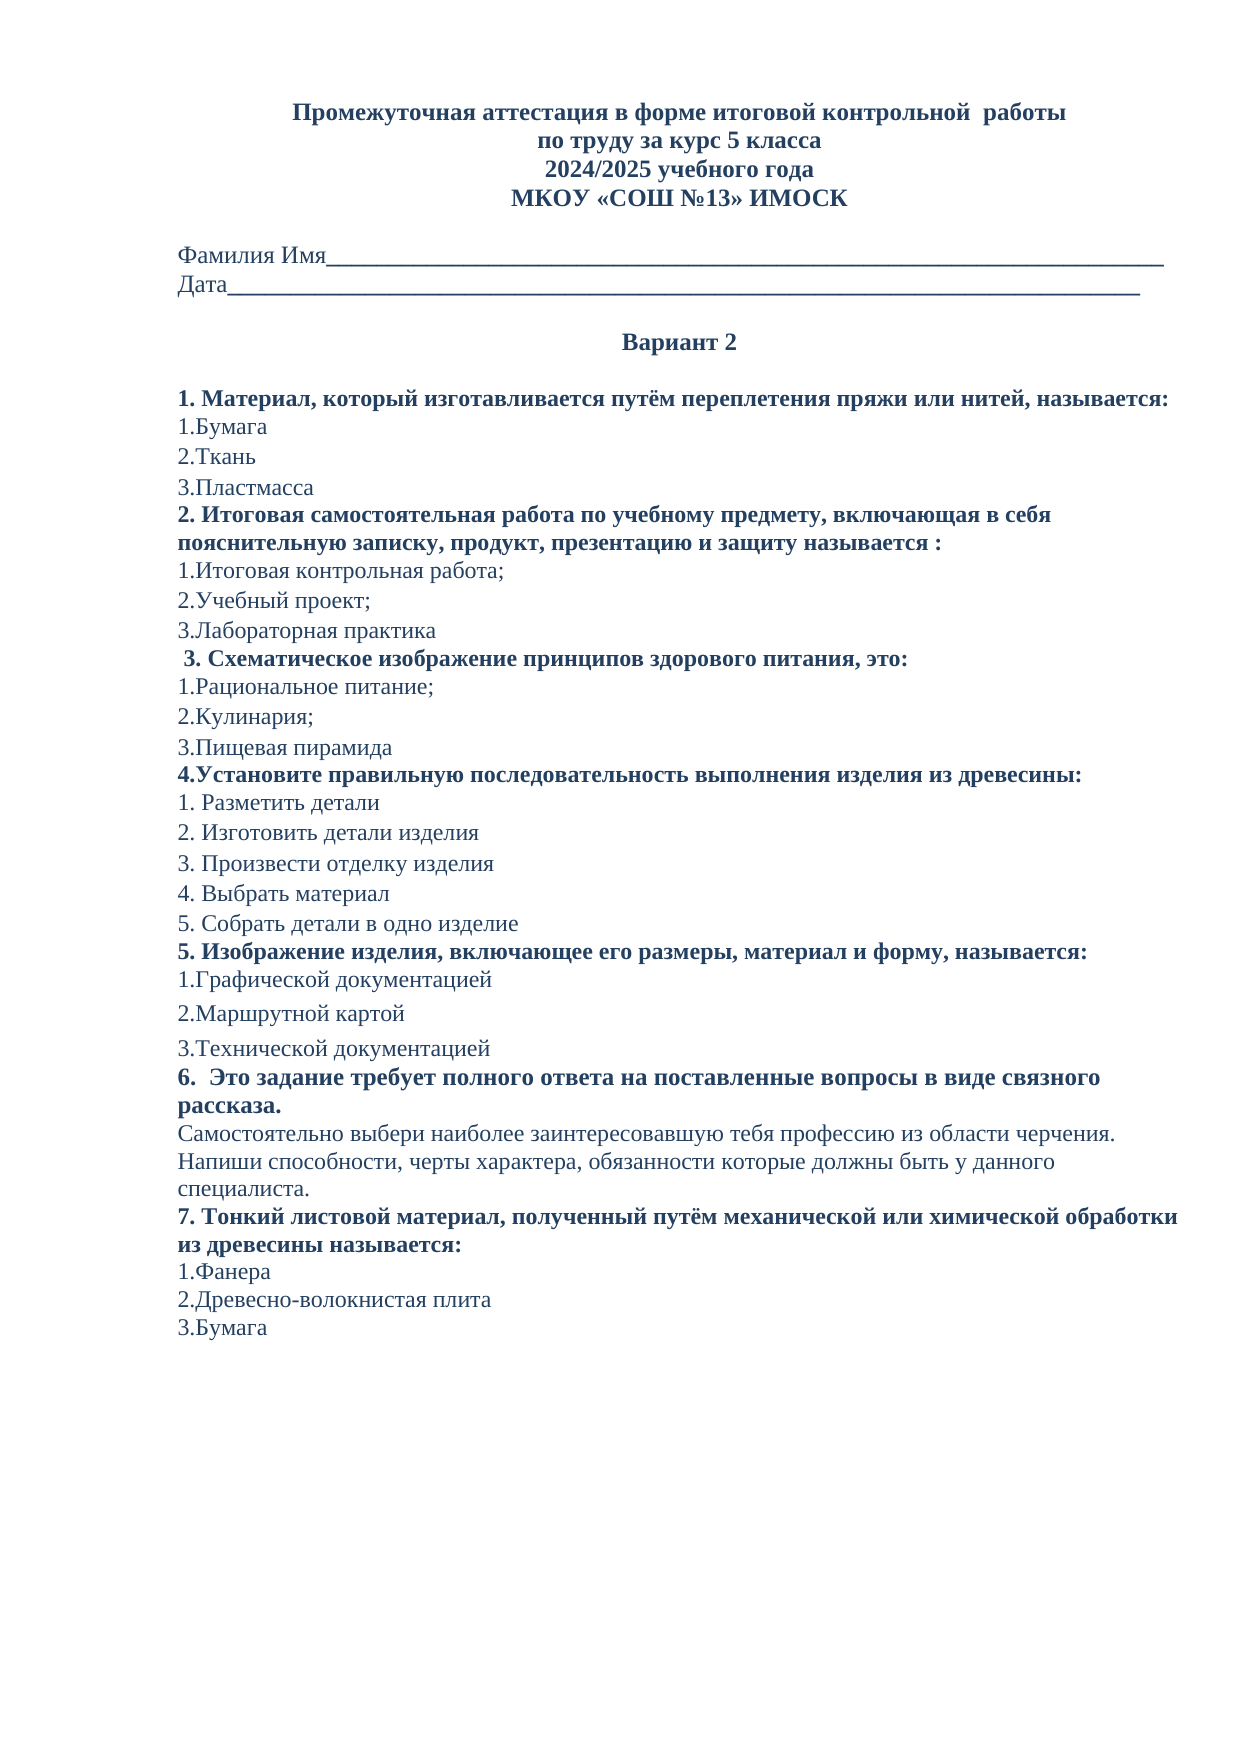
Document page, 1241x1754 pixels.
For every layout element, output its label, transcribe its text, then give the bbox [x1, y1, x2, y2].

text 3. Произвести отделку изделия [177, 848, 1181, 876]
text 1.Рациональное питание; [177, 672, 1181, 699]
text 6. Это задание требует полного ответа на поставленные вопросы в виде связного рассказа. [177, 1062, 1181, 1119]
text 1. Материал, который изготавливается путём переплетения пряжи или нитей, называется: [177, 384, 1181, 412]
text Дата_________________________________________________________________________ [177, 269, 1181, 298]
text Самостоятельно выбери наиболее заинтересовавшую тебя профессию из области черчения. Напиши способности, черты характера, обязанности которые должны быть у данного специалиста. [177, 1119, 1181, 1202]
text 2.Ткань [177, 442, 1181, 470]
text 4. Выбрать материал [177, 879, 1181, 907]
text 2024/2025 учебного года [177, 154, 1181, 183]
text 2.Кулинария; [177, 702, 1181, 730]
text 2. Итоговая самостоятельная работа по учебному предмету, включающая в себя пояснительную записку, продукт, презентацию и защиту называется : [177, 500, 1181, 556]
text 3.Пластмасса [177, 473, 1181, 500]
text 3.Технической документацией [177, 1034, 1181, 1062]
text Вариант 2 [177, 327, 1181, 356]
text 3. Схематическое изображение принципов здорового питания, это: [177, 644, 1181, 672]
text 3.Бумага [177, 1312, 1181, 1340]
text 1.Итоговая контрольная работа; [177, 556, 1181, 583]
text 5. Изображение изделия, включающее его размеры, материал и форму, называется: [177, 937, 1181, 964]
text 1.Бумага [177, 412, 1181, 439]
text 2.Древесно-волокнистая плита [177, 1285, 1181, 1312]
text 7. Тонкий листовой материал, полученный путём механической или химической обработки из древесины называется: [177, 1202, 1181, 1257]
text 2.Маршрутной картой [177, 999, 1181, 1027]
text 2.Учебный проект; [177, 586, 1181, 614]
text МКОУ «СОШ №13» ИМОСК [177, 183, 1181, 212]
text 5. Собрать детали в одно изделие [177, 909, 1181, 937]
text 1.Фанера [177, 1257, 1181, 1285]
text 1. Разметить детали [177, 788, 1181, 815]
text 2. Изготовить детали изделия [177, 818, 1181, 846]
text 4.Установите правильную последовательность выполнения изделия из древесины: [177, 760, 1181, 788]
text по труду за курс 5 класса [177, 126, 1181, 154]
text 1.Графической документацией [177, 964, 1181, 992]
text Фамилия Имя___________________________________________________________________ [177, 241, 1181, 269]
text 3.Лабораторная практика [177, 616, 1181, 644]
text Промежуточная аттестация в форме итоговой контрольной работы [177, 97, 1181, 126]
text 3.Пищевая пирамида [177, 732, 1181, 760]
